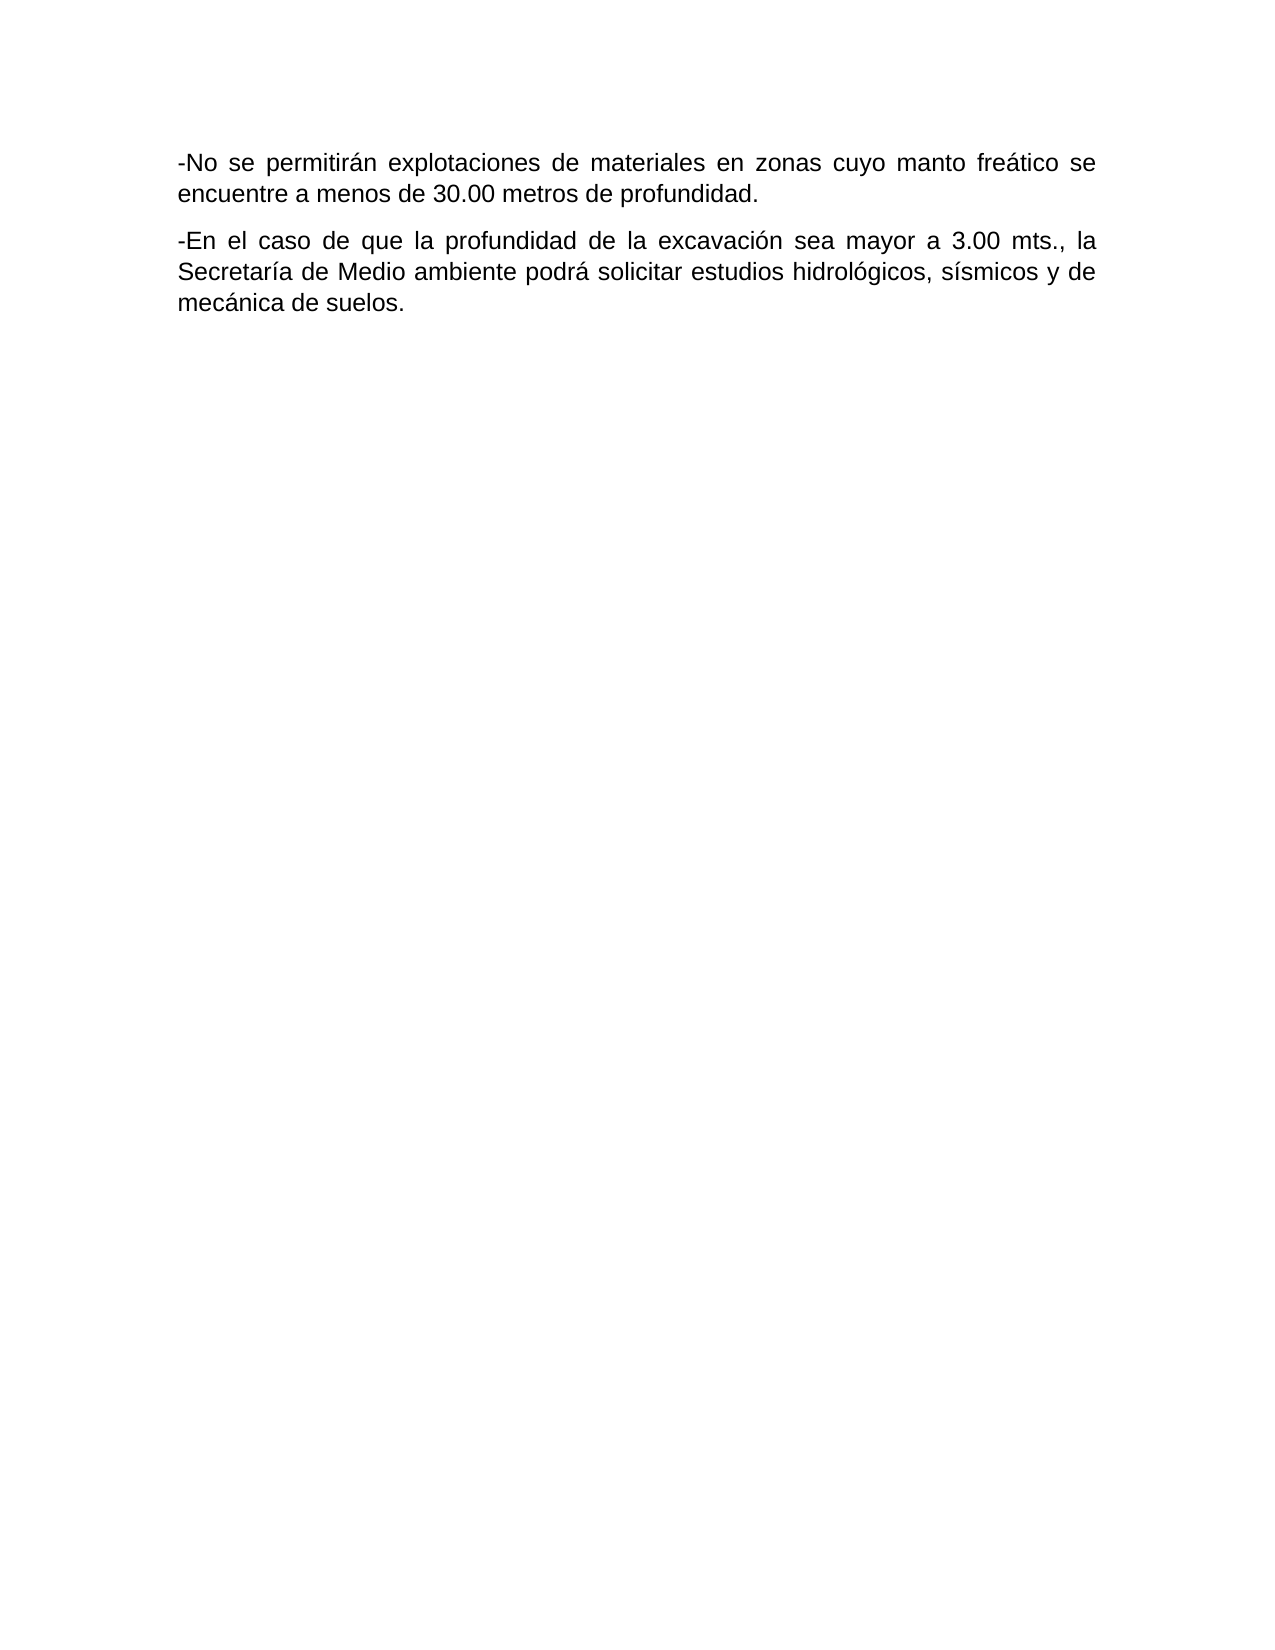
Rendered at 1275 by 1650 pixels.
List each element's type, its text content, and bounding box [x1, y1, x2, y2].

text -No se permitirán explotaciones de materiales en zonas cuyo manto freático se encuentre a menos de 30.00 metros de profundidad. [177, 148, 1098, 207]
text -En el caso de que la profundidad de la excavación sea mayor a 3.00 mts., la Secretaría de Medio ambiente podrá solicitar estudios hidrológicos, sísmicos y de mecánica de suelos. [177, 226, 1098, 317]
